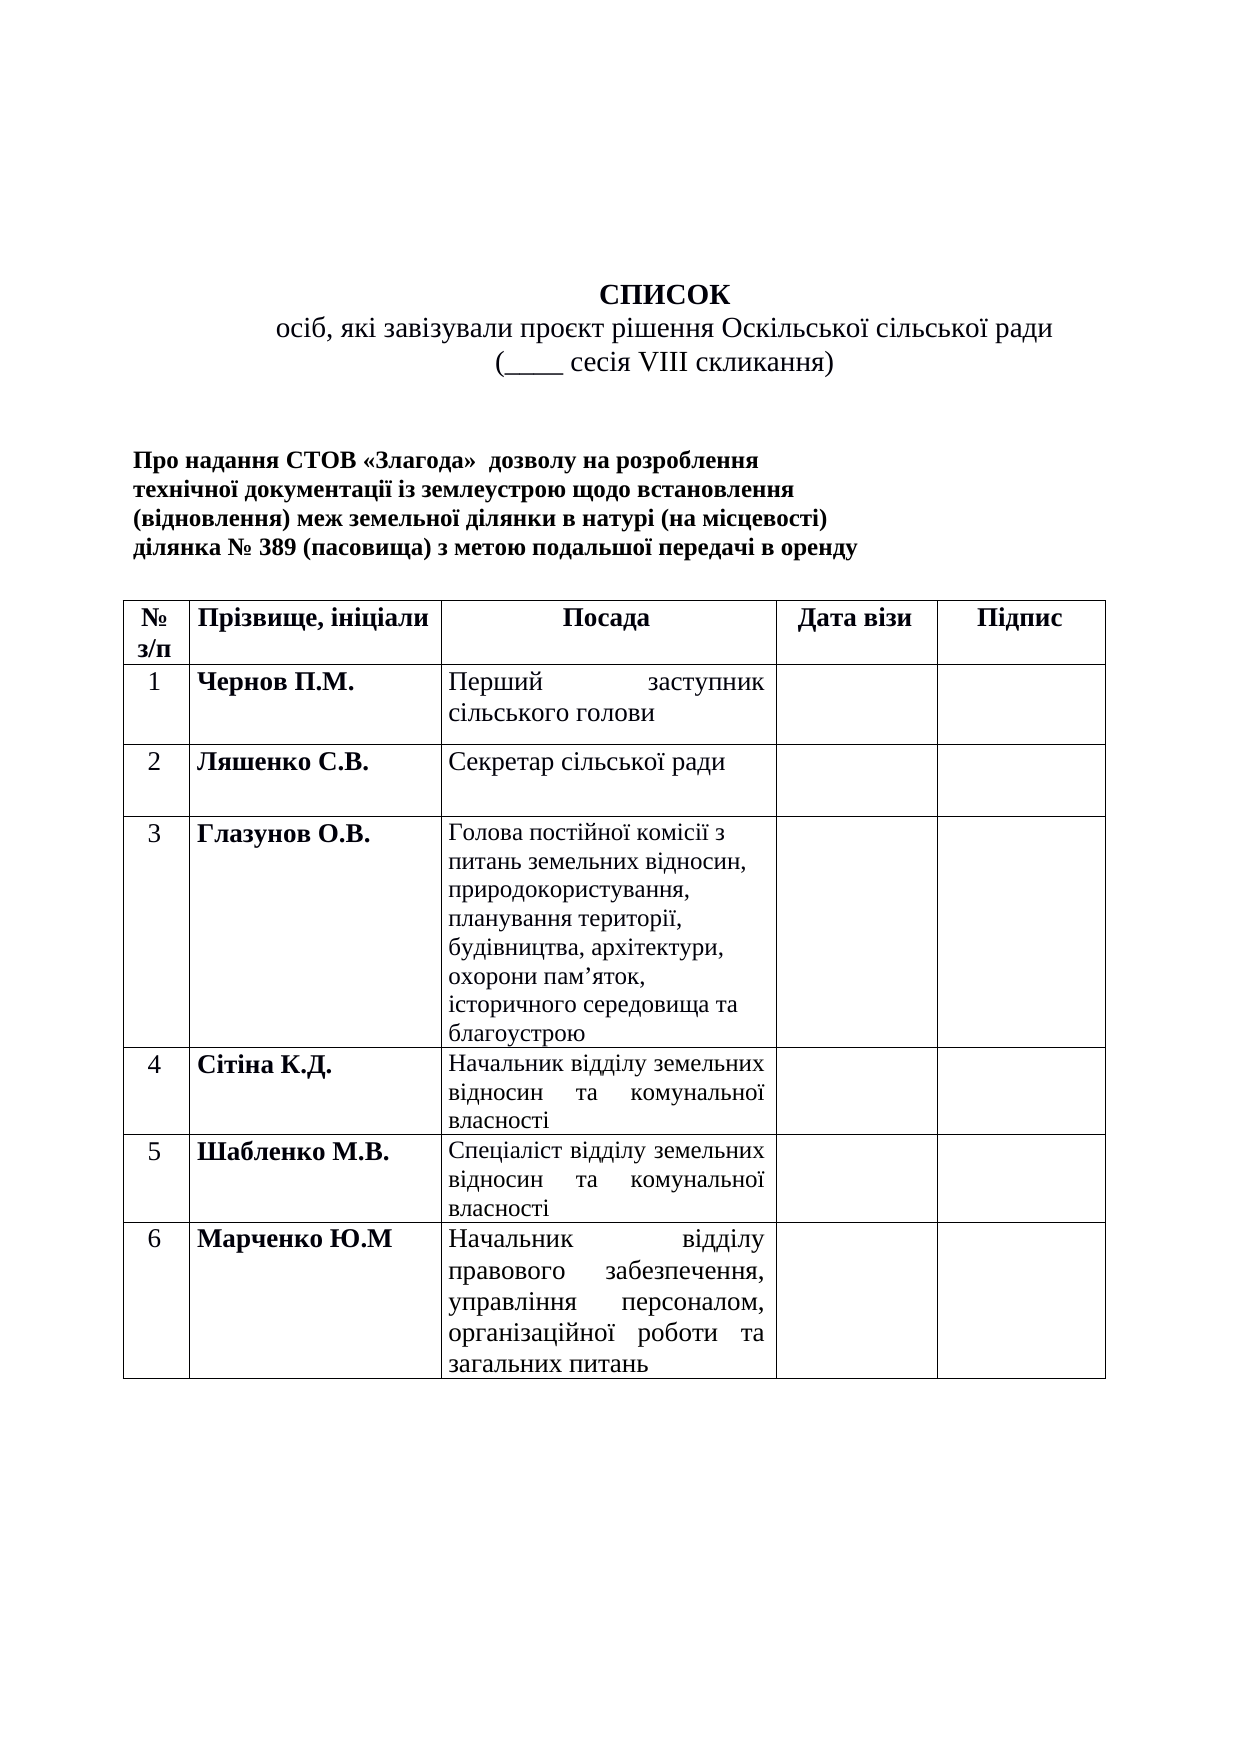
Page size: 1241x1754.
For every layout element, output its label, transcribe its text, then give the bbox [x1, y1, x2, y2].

table_cell [777, 1048, 937, 1134]
text ділянка № 389 (пасовища) з метою подальшої передачі в оренду [133, 532, 1196, 561]
text Про надання СТОВ «Злагода» дозволу на розроблення [133, 446, 1196, 474]
text (____ сесія VIII скликання) [133, 344, 1196, 377]
text СПИСОК [133, 277, 1196, 310]
table_cell [938, 817, 1105, 1047]
table_header Посада [442, 601, 776, 664]
table_cell Спеціаліст відділу земельних відносин та комунальної власності [442, 1135, 776, 1222]
table_cell [938, 1135, 1105, 1222]
table_cell 6 [124, 1223, 189, 1378]
table_cell [938, 745, 1105, 816]
table_cell [777, 745, 937, 816]
table_cell 2 [124, 745, 189, 816]
table_cell Перший заступник сільського голови [442, 665, 776, 744]
table_cell 4 [124, 1048, 189, 1134]
table_cell [777, 1135, 937, 1222]
table_cell [938, 1048, 1105, 1134]
table_header Підпис [938, 601, 1105, 664]
table_cell Шабленко М.В. [190, 1135, 441, 1222]
table_cell Марченко Ю.М [190, 1223, 441, 1378]
table_cell [777, 665, 937, 744]
table_cell 3 [124, 817, 189, 1047]
text осіб, які завізували проєкт рішення Оскільської сільської ради [133, 310, 1196, 344]
table_cell 5 [124, 1135, 189, 1222]
table_cell Ляшенко С.В. [190, 745, 441, 816]
table_header № з/п [124, 601, 189, 664]
table_cell [938, 1223, 1105, 1378]
table_cell [777, 1223, 937, 1378]
table_cell Начальник відділу земельних відносин та комунальної власності [442, 1048, 776, 1134]
table_cell [777, 817, 937, 1047]
table_header Прізвище, ініціали [190, 601, 441, 664]
table_header Дата візи [777, 601, 937, 664]
table_cell Чернов П.М. [190, 665, 441, 744]
table_cell Глазунов О.В. [190, 817, 441, 1047]
text (відновлення) меж земельної ділянки в натурі (на місцевості) [133, 503, 1196, 532]
text технічної документації із землеустрою щодо встановлення [133, 474, 1196, 503]
table_cell Начальник відділу правового забезпечення, управління персоналом, організаційної роботи та загальних питань [442, 1223, 776, 1378]
table_cell 1 [124, 665, 189, 744]
table_cell Секретар сільської ради [442, 745, 776, 816]
table_cell [938, 665, 1105, 744]
table_cell Голова постійної комісії з питань земельних відносин, природокористування, планування території, будівництва, архітектури, охорони пам’яток, історичного середовища та благоустрою [442, 817, 776, 1047]
table_cell Сітіна К.Д. [190, 1048, 441, 1134]
